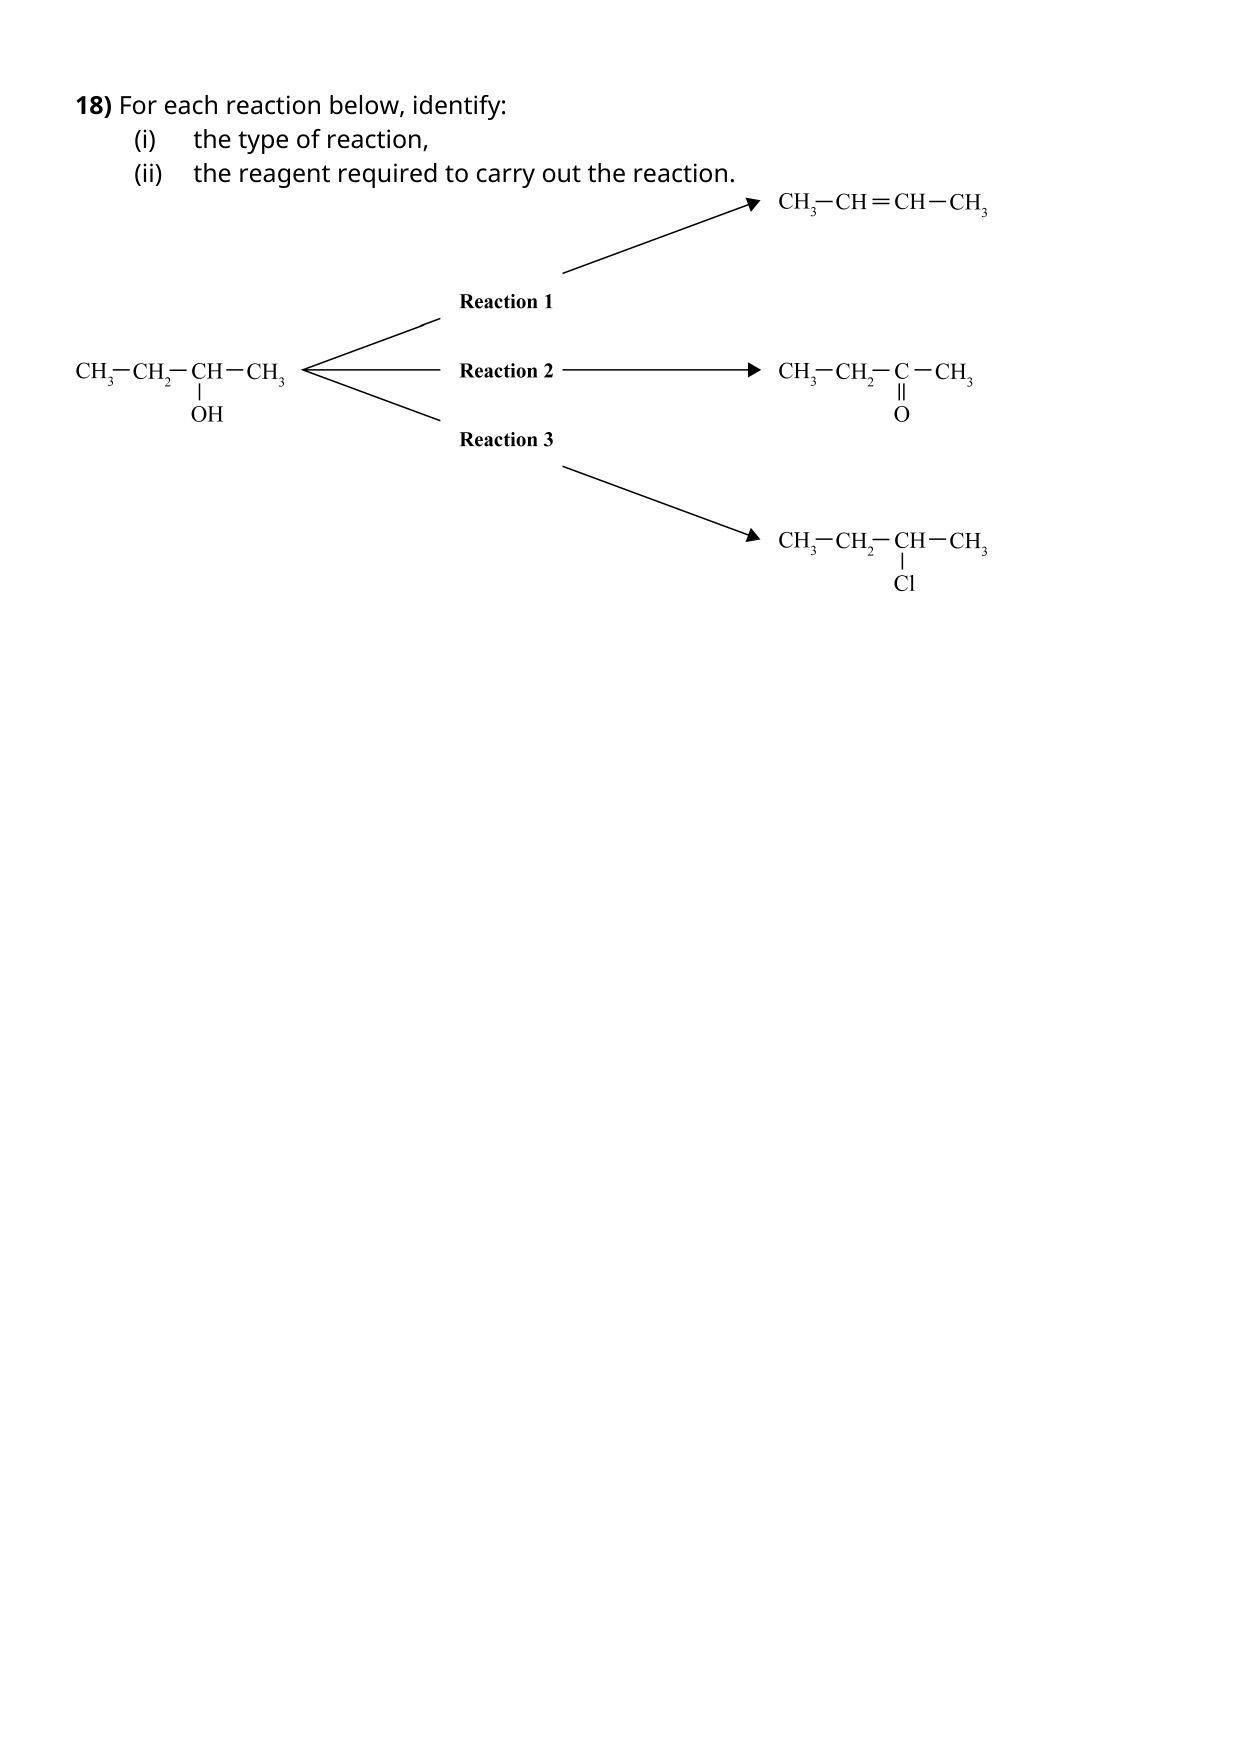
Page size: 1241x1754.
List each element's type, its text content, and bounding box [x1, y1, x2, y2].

text (ii) the reagent required to carry out the reaction. [75, 156, 1165, 190]
picture [75, 190, 988, 598]
text 18) For each reaction below, identify: [75, 88, 1165, 122]
text (i) the type of reaction, [75, 122, 1165, 156]
